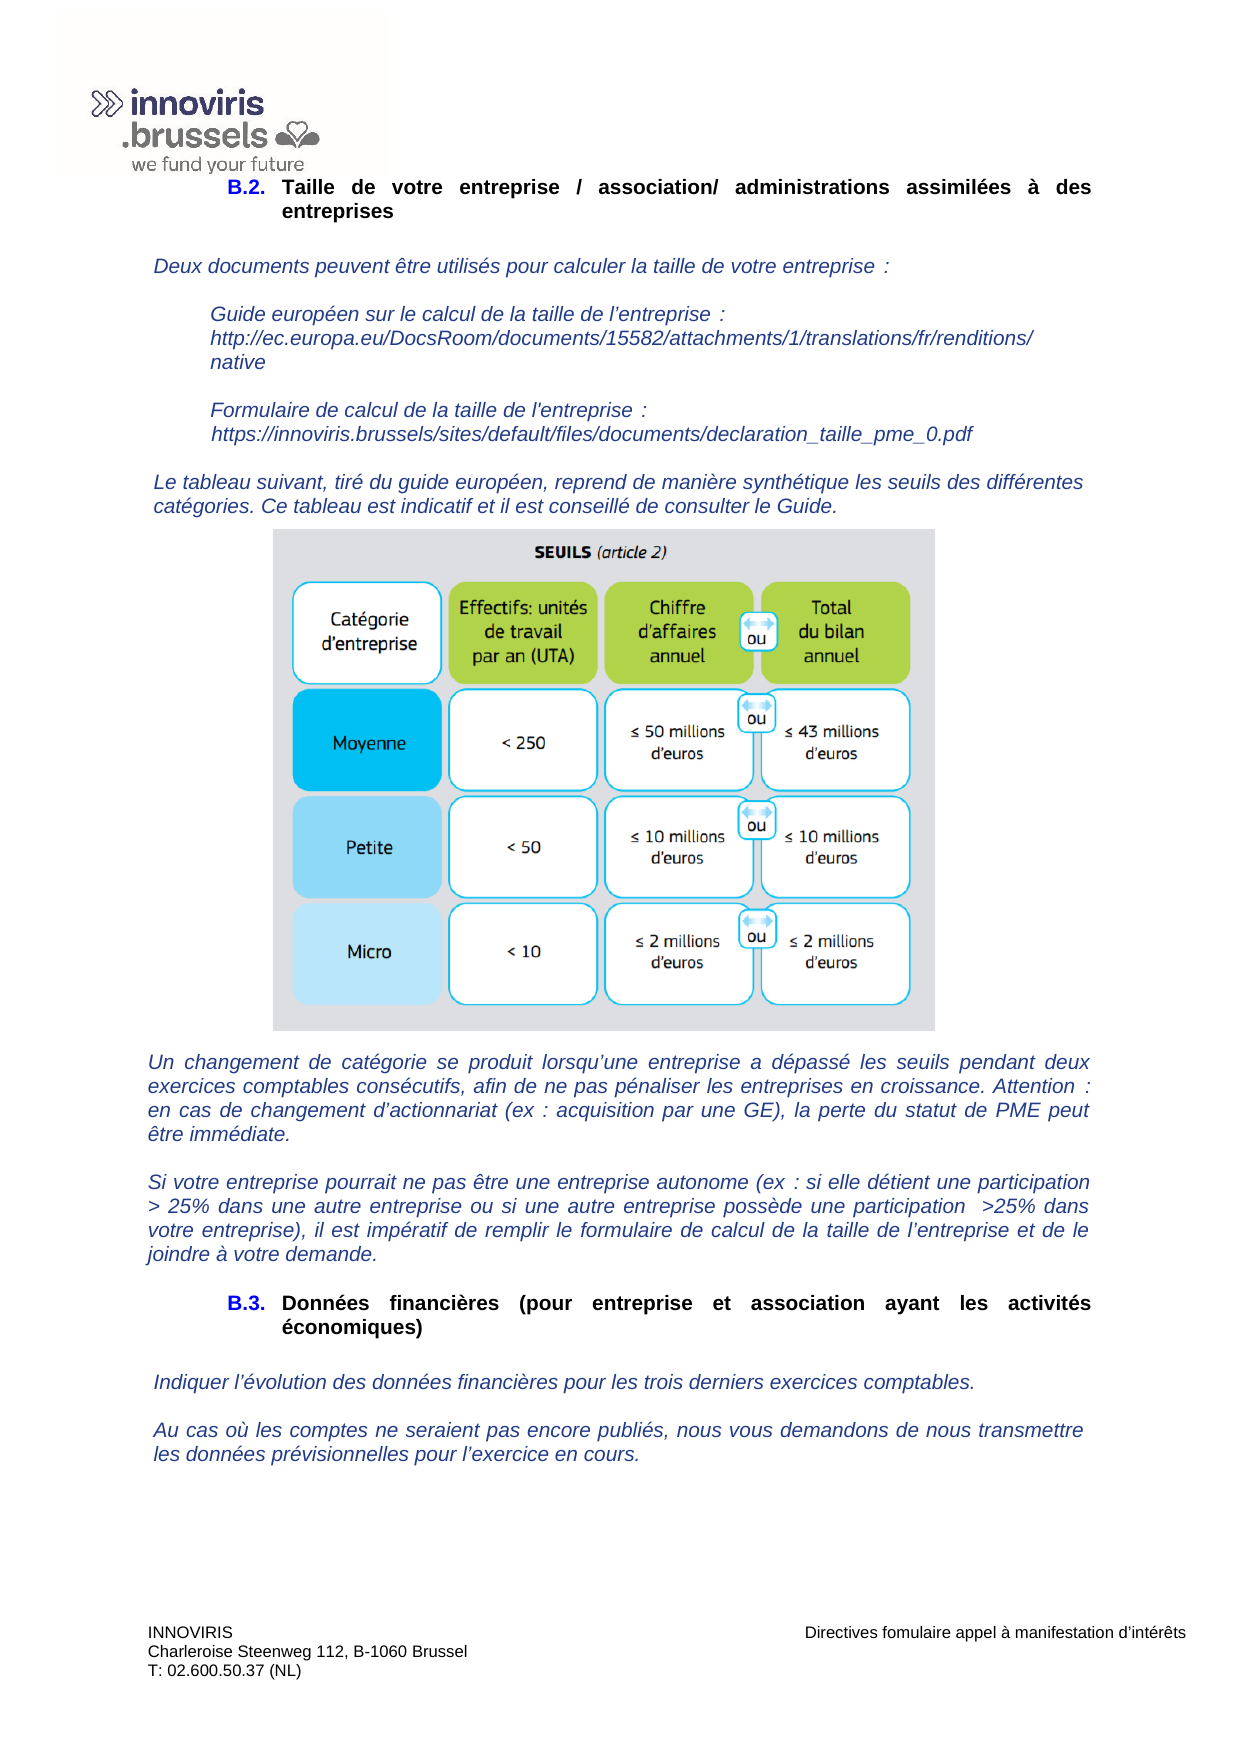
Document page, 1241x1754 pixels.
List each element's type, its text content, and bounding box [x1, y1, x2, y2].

subtitle Données financières (pour entreprise et association ayant les activités économiques) [221, 1291, 1093, 1339]
picture [272, 529, 936, 1031]
text Si votre entreprise pourrait ne pas être une entreprise autonome (ex : si elle détient une participation > 25% dans une autre entreprise ou si une autre entreprise possède une participation >25% dans votre entreprise), il est impératif de remplir le formulaire de calcul de la taille de l’entreprise et de le joindre à votre demande. [148, 1170, 1093, 1266]
table_header Deux documents peuvent être utilisés pour calculer la taille de votre entreprise : Guide européen sur le calcul de la taille de l’entreprise : http://ec.europa.eu/DocsRoom/documents/15582/attachments/1/translations/fr/renditions/native Formulaire de calcul de la taille de l'entreprise : https://innoviris.brussels/sites/default/files/documents/declaration_taille_pme_0.pdf Le tableau suivant, tiré du guide européen, reprend de manière synthétique les seuils des différentes catégories. Ce tableau est indicatif et il est conseillé de consulter le Guide. [148, 248, 1093, 547]
table_header Indiquer l’évolution des données financières pour les trois derniers exercices comptables. Au cas où les comptes ne seraient pas encore publiés, nous vous demandons de nous transmettre les données prévisionnelles pour l’exercice en cours. [148, 1364, 1093, 1471]
picture [55, 12, 391, 176]
text Un changement de catégorie se produit lorsqu’une entreprise a dépassé les seuils pendant deux exercices comptables consécutifs, afin de ne pas pénaliser les entreprises en croissance. Attention : en cas de changement d’actionnariat (ex : acquisition par une GE), la perte du statut de PME peut être immédiate. [148, 1050, 1093, 1146]
subtitle Taille de votre entreprise / association/ administrations assimilées à des entreprises [221, 148, 1093, 223]
